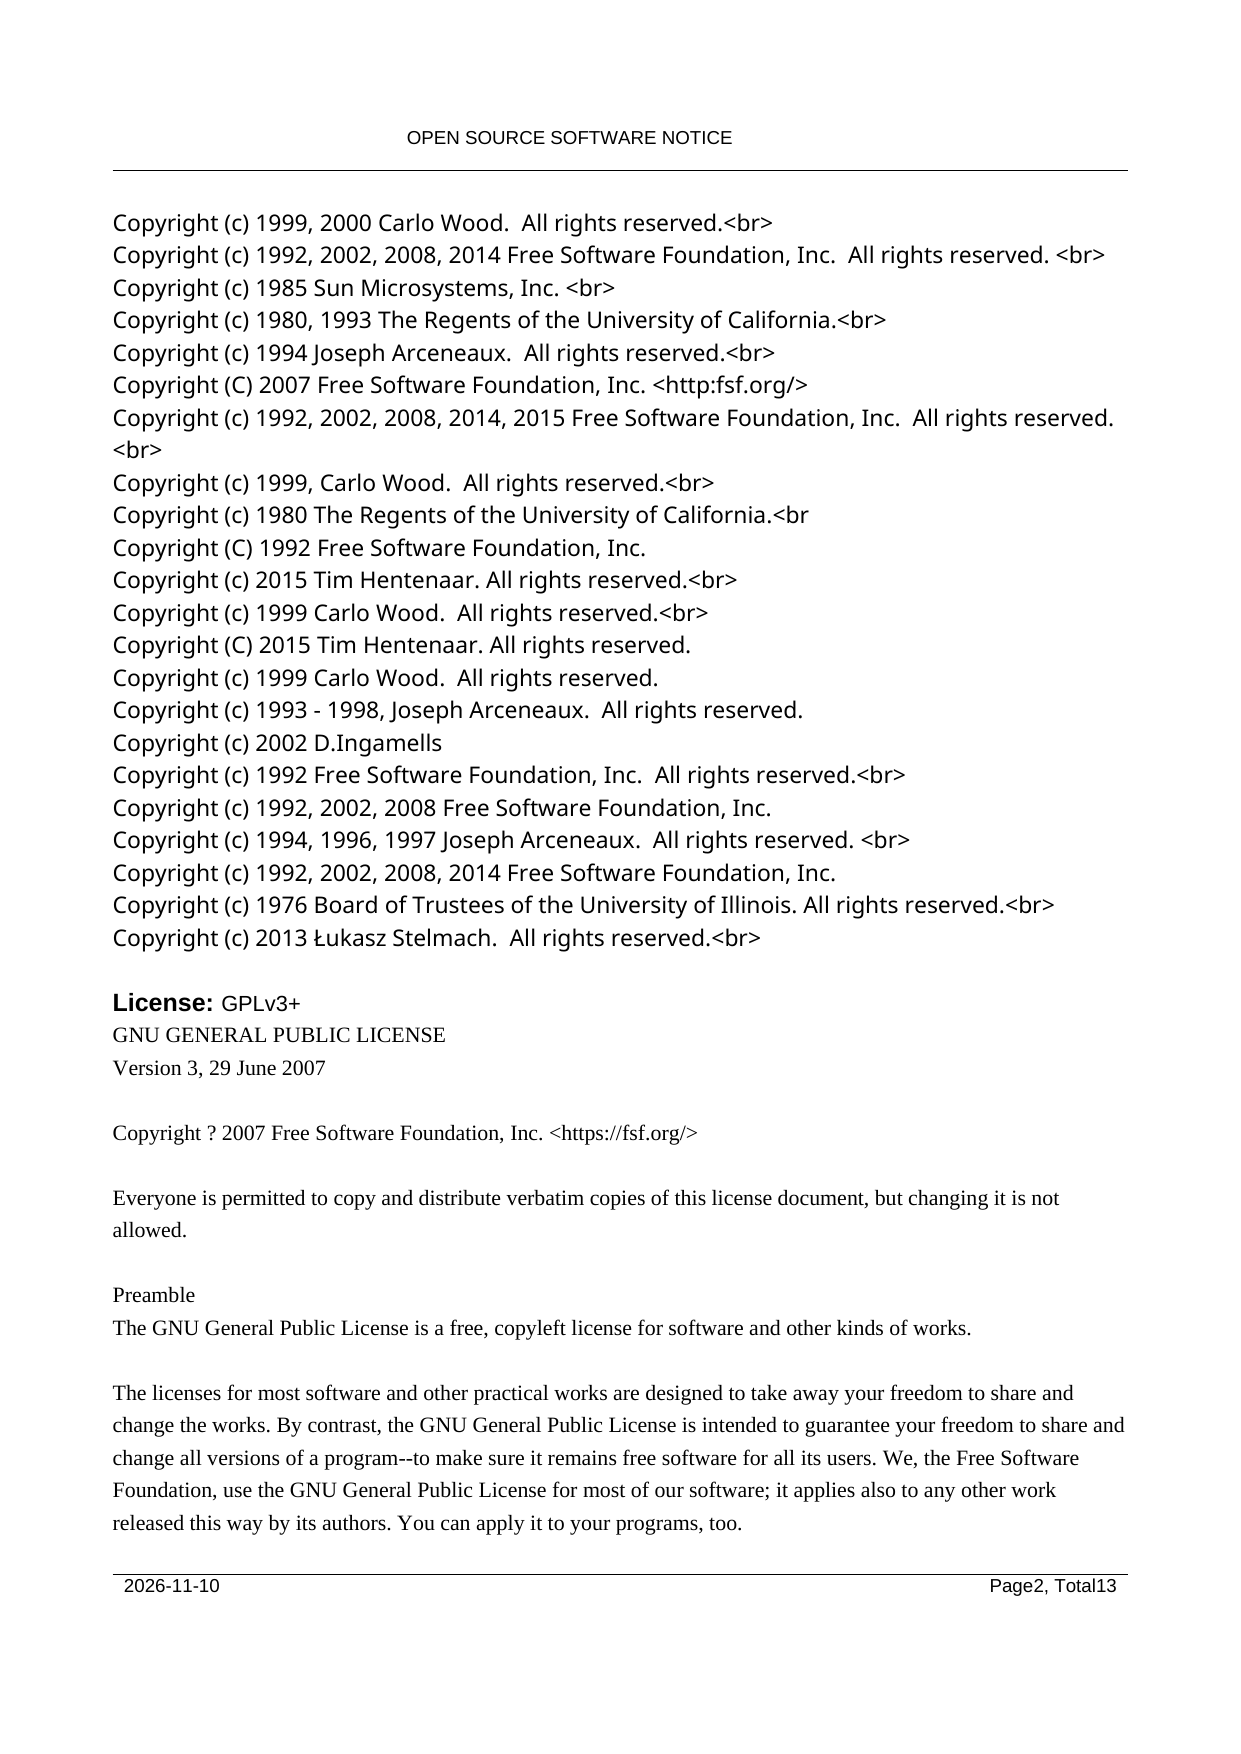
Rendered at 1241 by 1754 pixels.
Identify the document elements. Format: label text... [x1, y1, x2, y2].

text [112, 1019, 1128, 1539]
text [112, 206, 1128, 986]
text License: GPLv3+ [112, 986, 1128, 1019]
